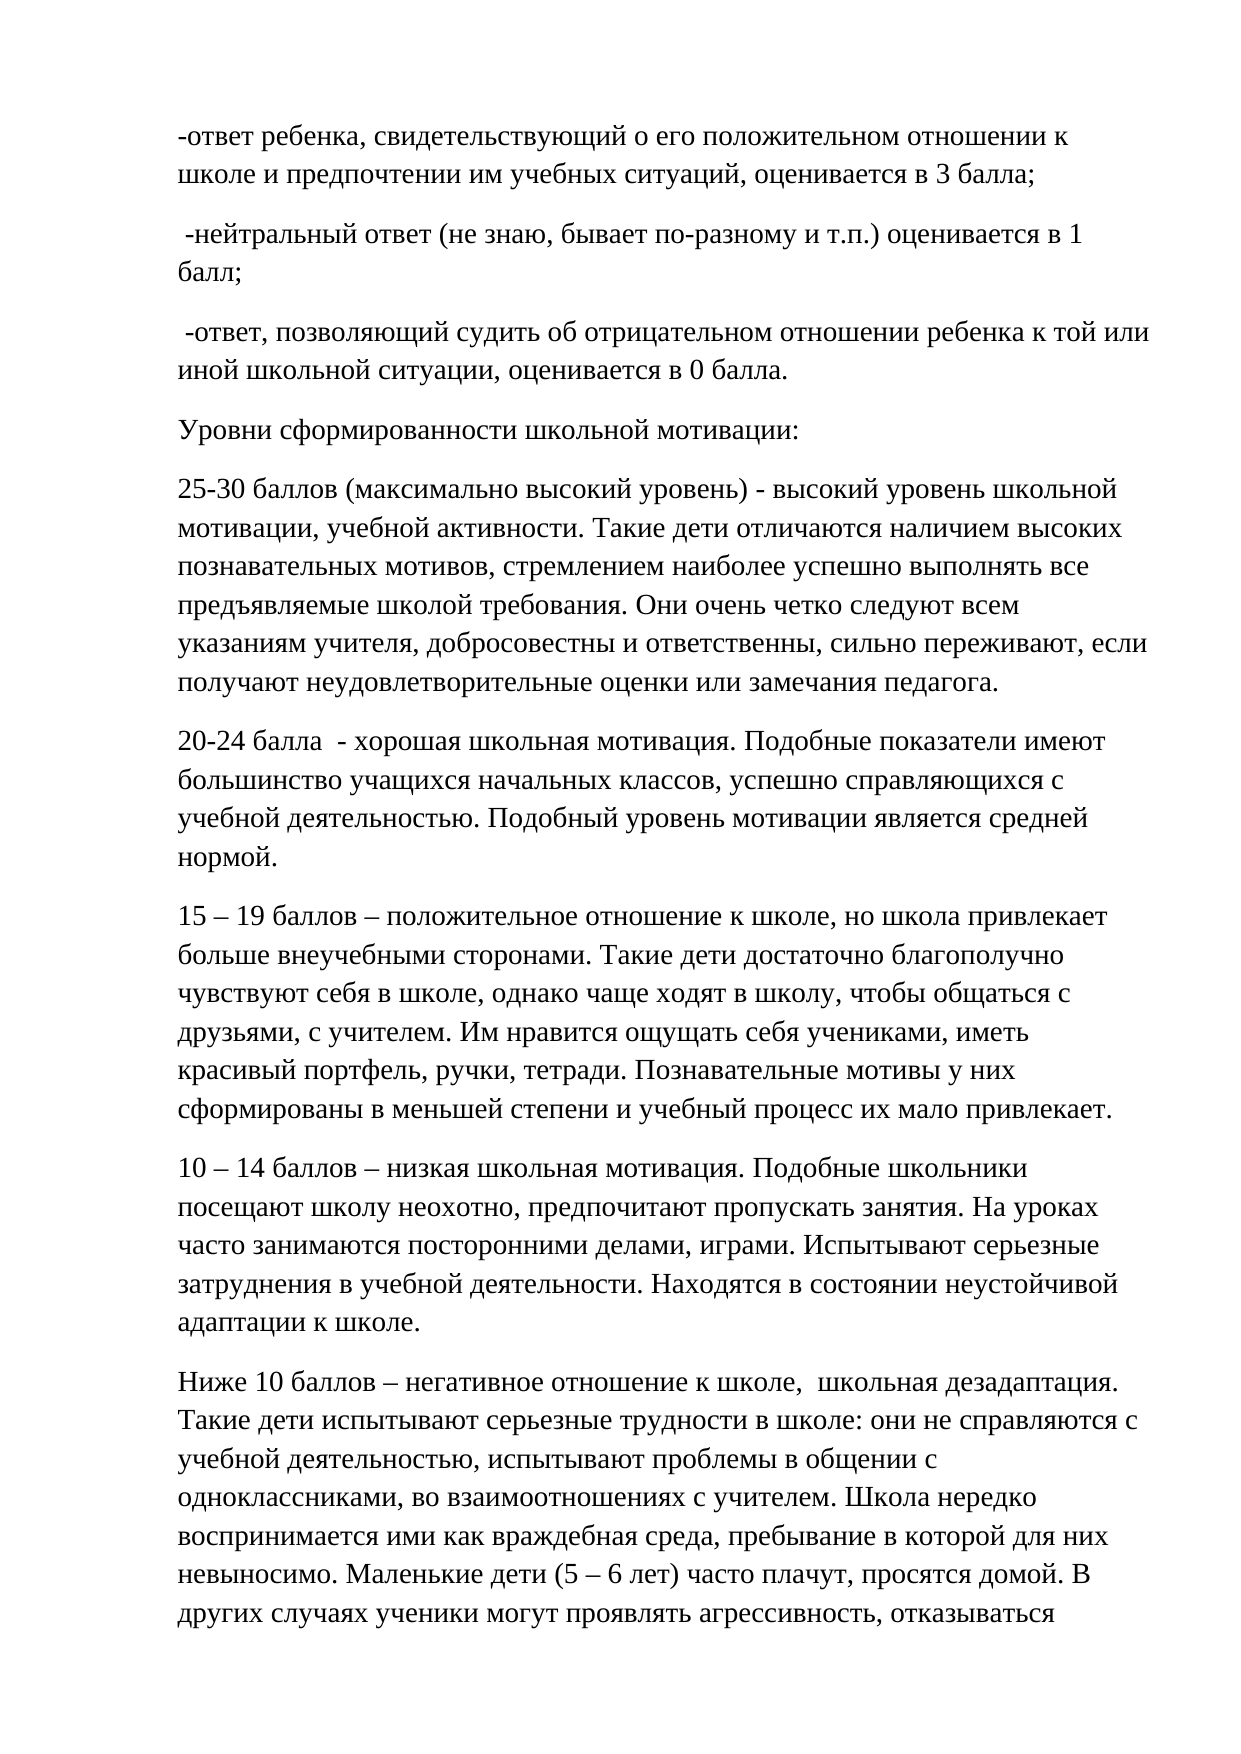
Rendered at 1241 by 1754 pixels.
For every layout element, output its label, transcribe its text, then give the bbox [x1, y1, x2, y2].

text Уровни сформированности школьной мотивации: [177, 412, 1152, 445]
text -ответ, позволяющий судить об отрицательном отношении ребенка к той или иной школьной ситуации, оценивается в 0 балла. [177, 314, 1152, 386]
text 20-24 балла - хорошая школьная мотивация. Подобные показатели имеют большинство учащихся начальных классов, успешно справляющихся с учебной деятельностью. Подобный уровень мотивации является средней нормой. [177, 723, 1152, 872]
text 15 – 19 баллов – положительное отношение к школе, но школа привлекает больше внеучебными сторонами. Такие дети достаточно благополучно чувствуют себя в школе, однако чаще ходят в школу, чтобы общаться с друзьями, с учителем. Им нравится ощущать себя учениками, иметь красивый портфель, ручки, тетради. Познавательные мотивы у них сформированы в меньшей степени и учебный процесс их мало привлекает. [177, 898, 1152, 1124]
text -нейтральный ответ (не знаю, бывает по-разному и т.п.) оценивается в 1 балл; [177, 216, 1152, 288]
text 10 – 14 баллов – низкая школьная мотивация. Подобные школьники посещают школу неохотно, предпочитают пропускать занятия. На уроках часто занимаются посторонними делами, играми. Испытывают серьезные затруднения в учебной деятельности. Находятся в состоянии неустойчивой адаптации к школе. [177, 1150, 1152, 1338]
text 25-30 баллов (максимально высокий уровень) - высокий уровень школьной мотивации, учебной активности. Такие дети отличаются наличием высоких познавательных мотивов, стремлением наиболее успешно выполнять все предъявляемые школой требования. Они очень четко следуют всем указаниям учителя, добросовестны и ответственны, сильно переживают, если получают неудовлетворительные оценки или замечания педагога. [177, 471, 1152, 697]
text -ответ ребенка, свидетельствующий о его положительном отношении к школе и предпочтении им учебных ситуаций, оценивается в 3 балла; [177, 118, 1152, 190]
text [177, 1364, 1152, 1629]
